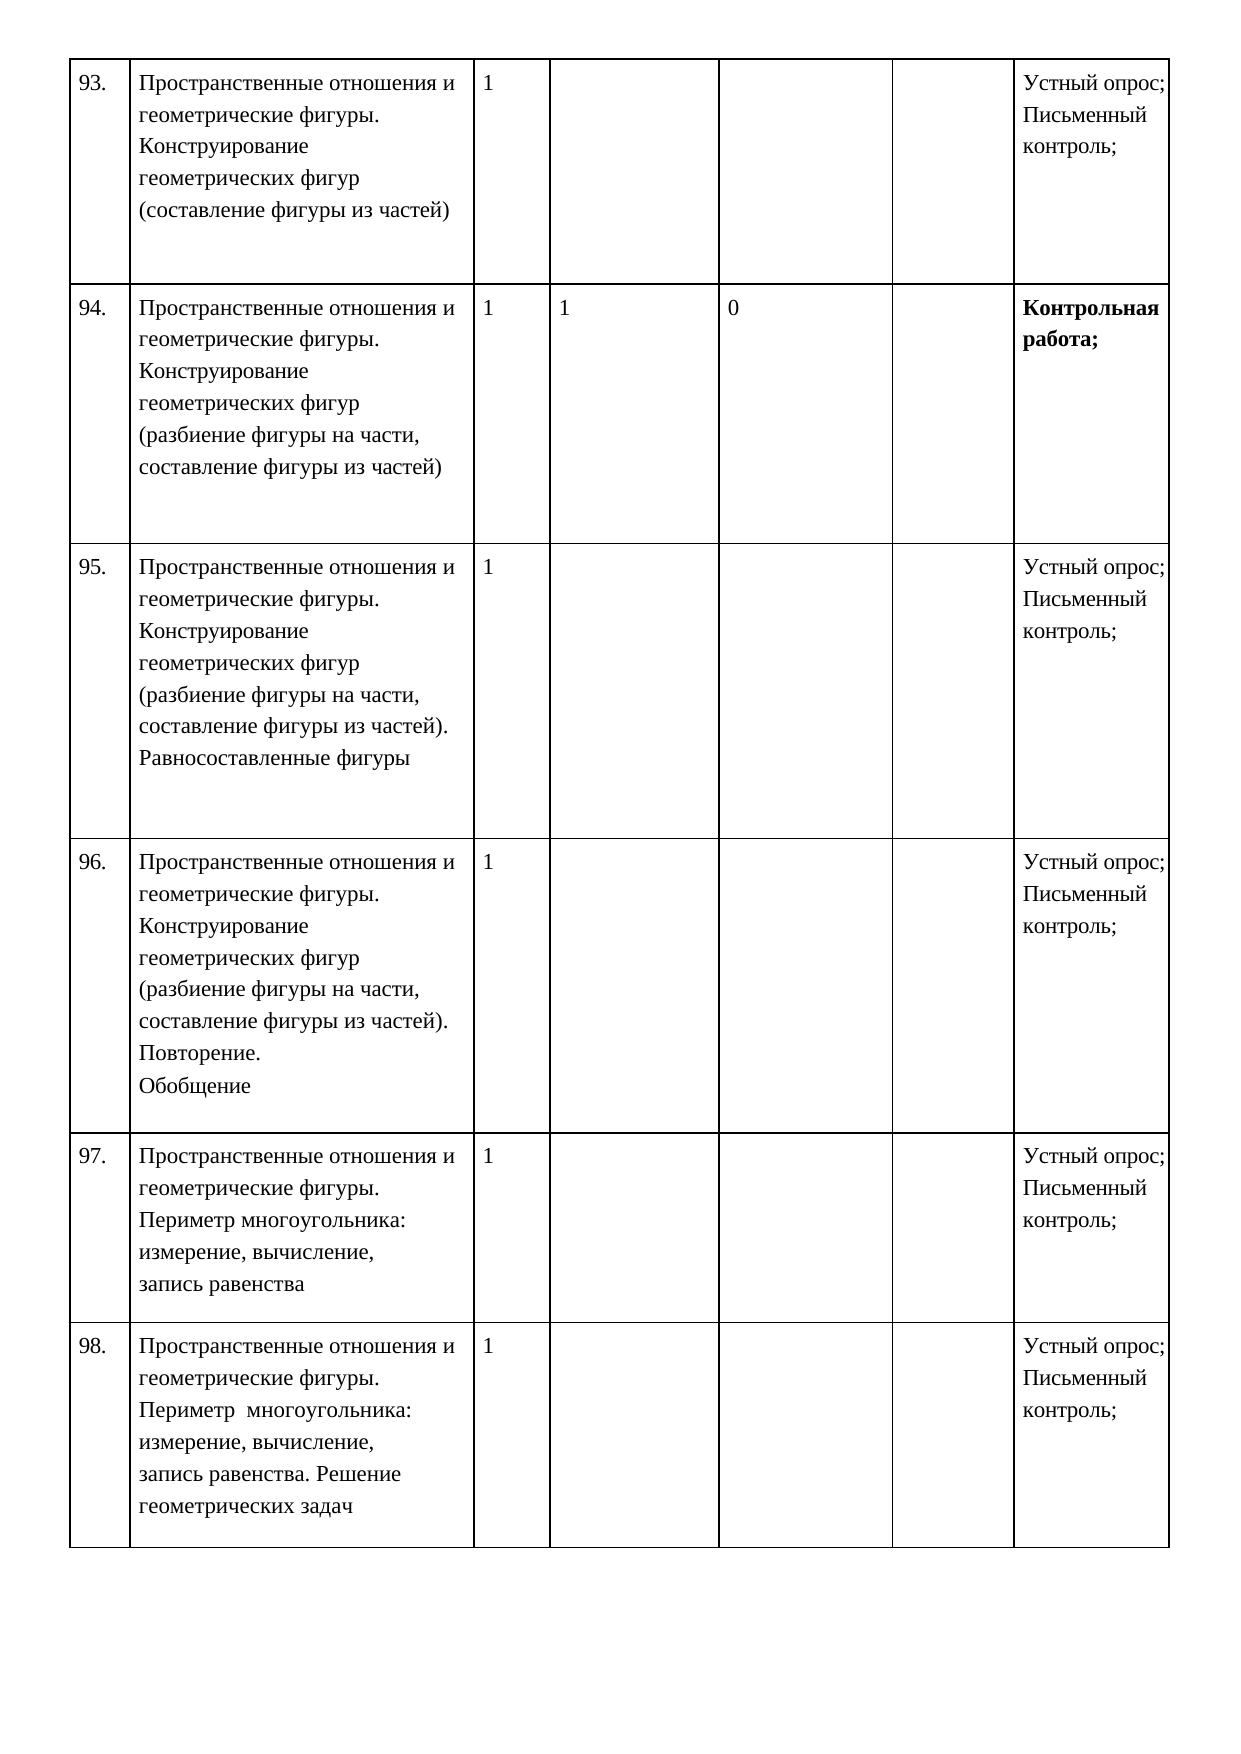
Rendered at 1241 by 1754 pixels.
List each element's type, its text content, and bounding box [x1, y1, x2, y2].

table_cell [893, 285, 1013, 543]
table_cell [720, 544, 892, 837]
table_header [893, 60, 1013, 283]
table_cell [551, 839, 718, 1132]
table_cell [551, 544, 718, 837]
table_cell 98. [71, 1323, 129, 1546]
table_cell 95. [71, 544, 129, 837]
table_cell [720, 1323, 892, 1546]
table_cell 1 [475, 1323, 549, 1546]
table_cell [893, 1323, 1013, 1546]
table_cell 97. [71, 1134, 129, 1322]
table_cell 1 [551, 285, 718, 543]
table_header 1 [475, 60, 549, 283]
table_cell 1 [475, 839, 549, 1132]
table_cell Устный опрос; Письменный контроль; [1015, 1323, 1168, 1546]
table_header Устный опрос; Письменный контроль; [1015, 60, 1168, 283]
table_cell Пространственные отношения и геометрические фигуры. Периметр многоугольника: измерение, вычисление, запись равенства. Решение геометрических задач [131, 1323, 473, 1546]
table_cell Контрольная работа; [1015, 285, 1168, 543]
table_cell [551, 1134, 718, 1322]
table_cell 0 [720, 285, 892, 543]
table_cell [893, 839, 1013, 1132]
table_cell Пространственные отношения и геометрические фигуры. Периметр многоугольника: измерение, вычисление, запись равенства [131, 1134, 473, 1322]
table_cell [551, 1323, 718, 1546]
table_header Пространственные отношения и геометрические фигуры. Конструирование геометрических фигур (составление фигуры из частей) [131, 60, 473, 283]
table_cell [893, 544, 1013, 837]
table_cell 1 [475, 285, 549, 543]
table_cell Пространственные отношения и геометрические фигуры. Конструирование геометрических фигур (разбиение фигуры на части, составление фигуры из частей) [131, 285, 473, 543]
table_cell Устный опрос; Письменный контроль; [1015, 839, 1168, 1132]
table_cell 1 [475, 544, 549, 837]
table_cell [893, 1134, 1013, 1322]
table_cell [720, 839, 892, 1132]
table_cell [720, 1134, 892, 1322]
table_cell Устный опрос; Письменный контроль; [1015, 544, 1168, 837]
table_header [720, 60, 892, 283]
table_header [551, 60, 718, 283]
table_cell Устный опрос; Письменный контроль; [1015, 1134, 1168, 1322]
table_cell 94. [71, 285, 129, 543]
table_header 93. [71, 60, 129, 283]
table_cell 1 [475, 1134, 549, 1322]
table_cell 96. [71, 839, 129, 1132]
table_cell Пространственные отношения и геометрические фигуры. Конструирование геометрических фигур (разбиение фигуры на части, составление фигуры из частей). Повторение. Обобщение [131, 839, 473, 1132]
table_cell Пространственные отношения и геометрические фигуры. Конструирование геометрических фигур (разбиение фигуры на части, составление фигуры из частей). Равносоставленные фигуры [131, 544, 473, 837]
